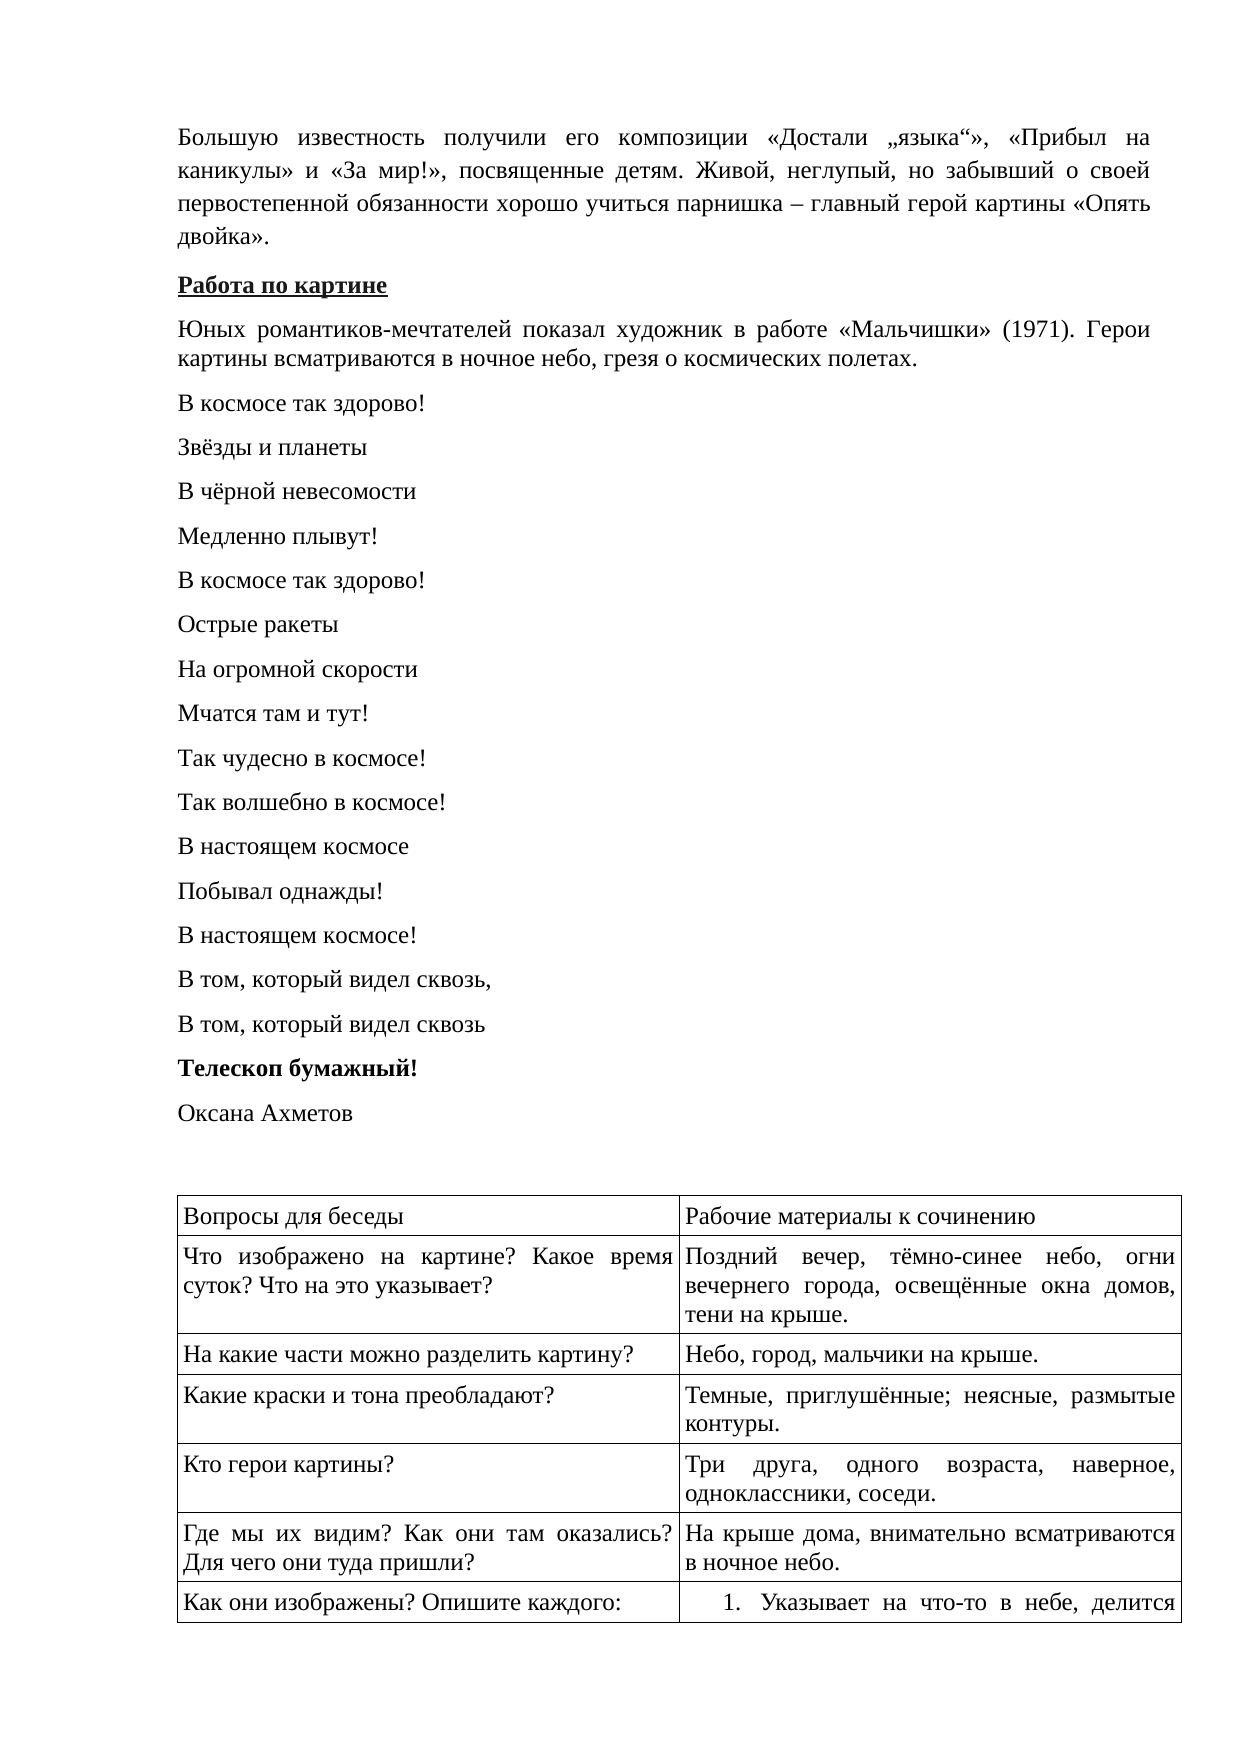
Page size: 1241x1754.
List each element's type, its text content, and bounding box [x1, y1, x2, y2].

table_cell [178, 1582, 679, 1622]
table_cell Небо, город, мальчики на крыше. [680, 1334, 1181, 1374]
text Побывал однажды! [177, 876, 1152, 904]
table_cell Поздний вечер, тёмно-синее небо, огни вечернего города, освещённые окна домов, тени на крыше. [680, 1236, 1181, 1333]
text В том, который видел сквозь, [177, 964, 1152, 993]
text Работа по картине [177, 266, 1152, 299]
text В космосе так здорово! [177, 565, 1152, 594]
text Острые ракеты [177, 609, 1152, 638]
text Звёзды и планеты [177, 432, 1152, 461]
table_cell Три друга, одного возраста, наверное, одноклассники, соседи. [680, 1444, 1181, 1512]
text Медленно плывут! [177, 521, 1152, 549]
table_cell Какие краски и тона преобладают? [178, 1375, 679, 1443]
table_cell Кто герои картины? [178, 1444, 679, 1512]
text Юных романтиков-мечтателей показал художник в работе «Мальчишки» (1971). Герои картины всматриваются в ночное небо, грезя о космических полетах. [177, 314, 1152, 372]
text Так волшебно в космосе! [177, 787, 1152, 816]
table_cell На крыше дома, внимательно всматриваются в ночное небо. [680, 1513, 1181, 1581]
text На огромной скорости [177, 654, 1152, 683]
text В космосе так здорово! [177, 388, 1152, 416]
table_cell Где мы их видим? Как они там оказались? Для чего они туда пришли? [178, 1513, 679, 1581]
table_header Рабочие материалы к сочинению [680, 1196, 1181, 1235]
text В настоящем космосе! [177, 920, 1152, 949]
table_cell Темные, приглушённые; неясные, размытые контуры. [680, 1375, 1181, 1443]
text Оксана Ахметов [177, 1098, 1152, 1126]
table_cell Что изображено на картине? Какое время суток? Что на это указывает? [178, 1236, 679, 1333]
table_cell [680, 1582, 1181, 1622]
table_cell На какие части можно разделить картину? [178, 1334, 679, 1374]
text Мчатся там и тут! [177, 698, 1152, 727]
text В чёрной невесомости [177, 476, 1152, 505]
text В том, который видел сквозь [177, 1009, 1152, 1038]
text Телескоп бумажный! [177, 1053, 1152, 1082]
text В настоящем космосе [177, 831, 1152, 860]
text Большую известность получили его композиции «Достали „языка“», «Прибыл на каникулы» и «За мир!», посвященные детям. Живой, неглупый, но забывший о своей первостепенной обязанности хорошо учиться парнишка – главный герой картины «Опять двойка». [177, 118, 1152, 250]
table_header Вопросы для беседы [178, 1196, 679, 1235]
text Так чудесно в космосе! [177, 743, 1152, 771]
